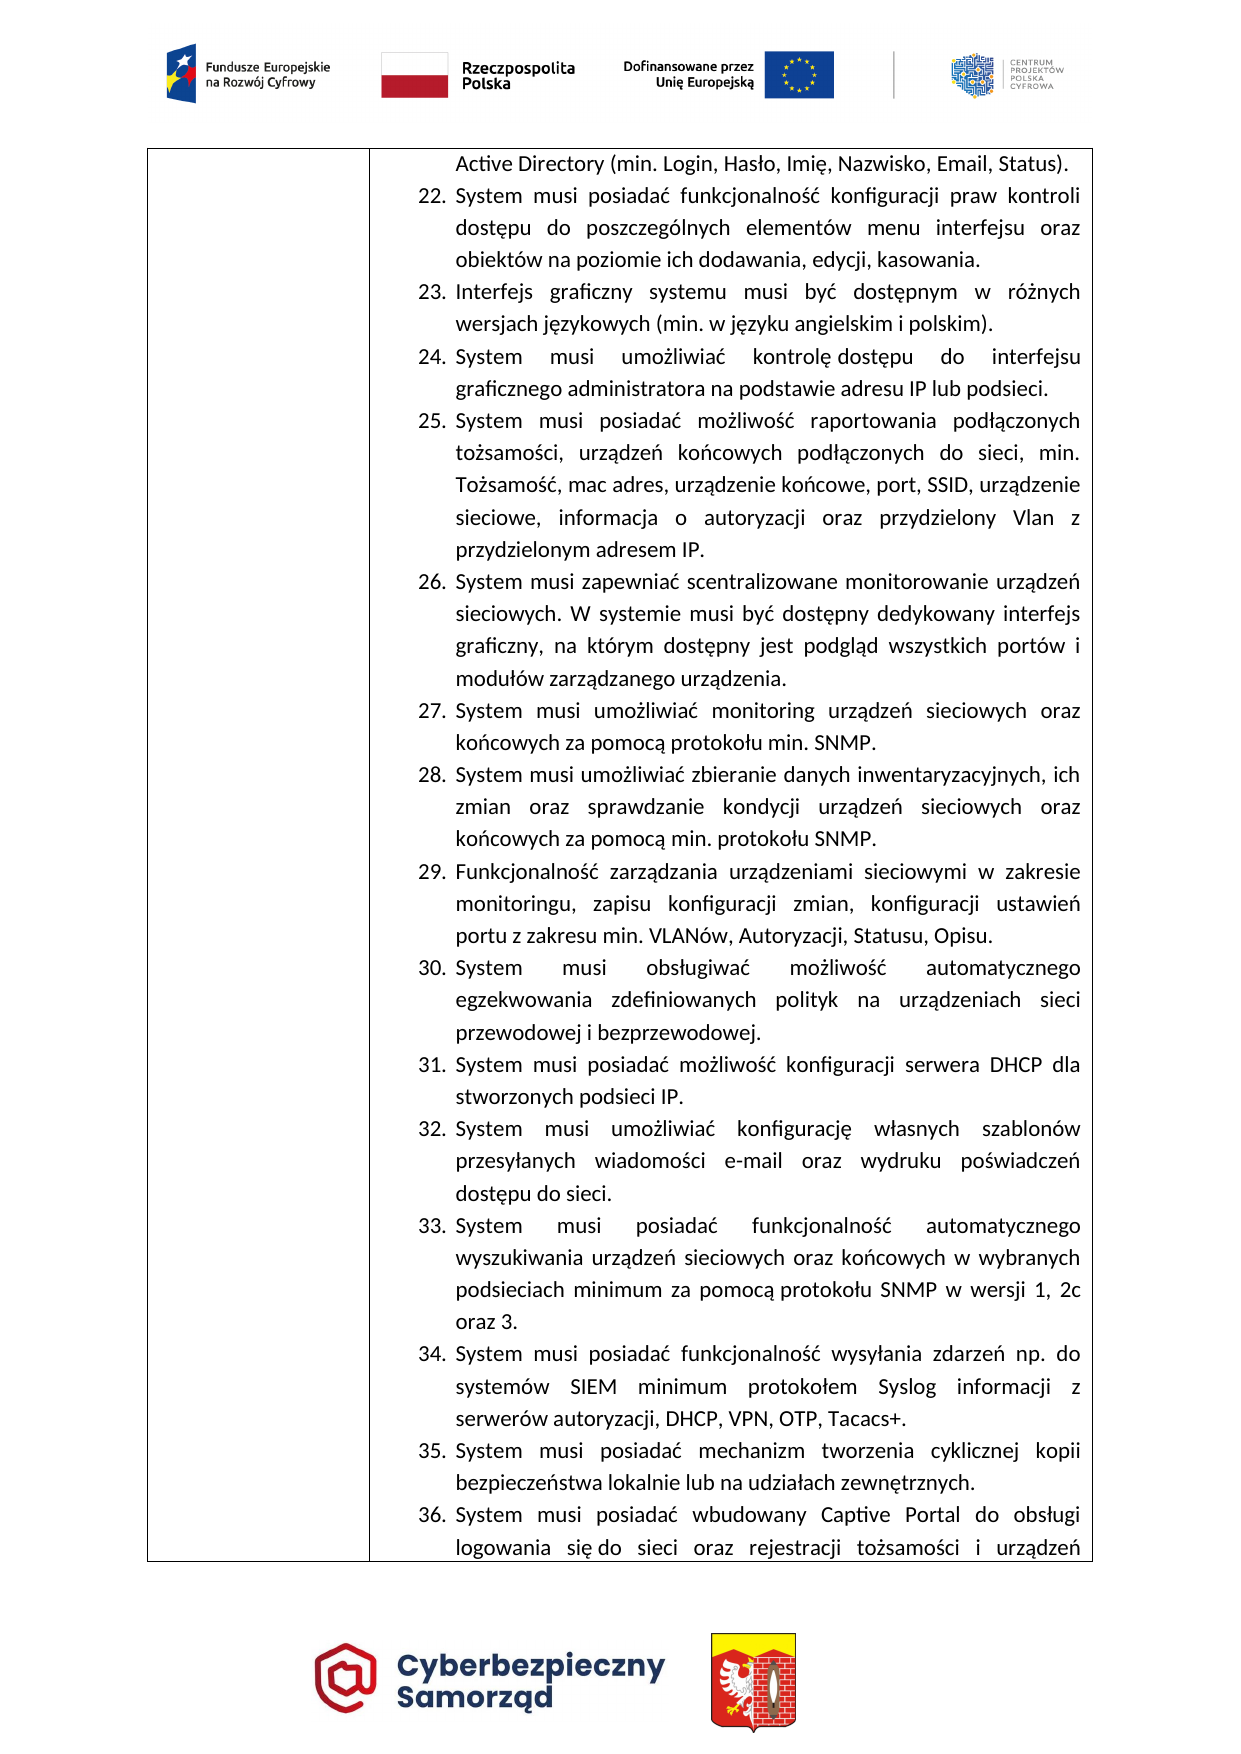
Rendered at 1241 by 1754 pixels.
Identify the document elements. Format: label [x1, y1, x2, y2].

picture [147, 23, 1093, 123]
table_cell [148, 149, 369, 1561]
picture [311, 1640, 670, 1722]
table_cell [370, 149, 1092, 1561]
picture [711, 1633, 796, 1733]
